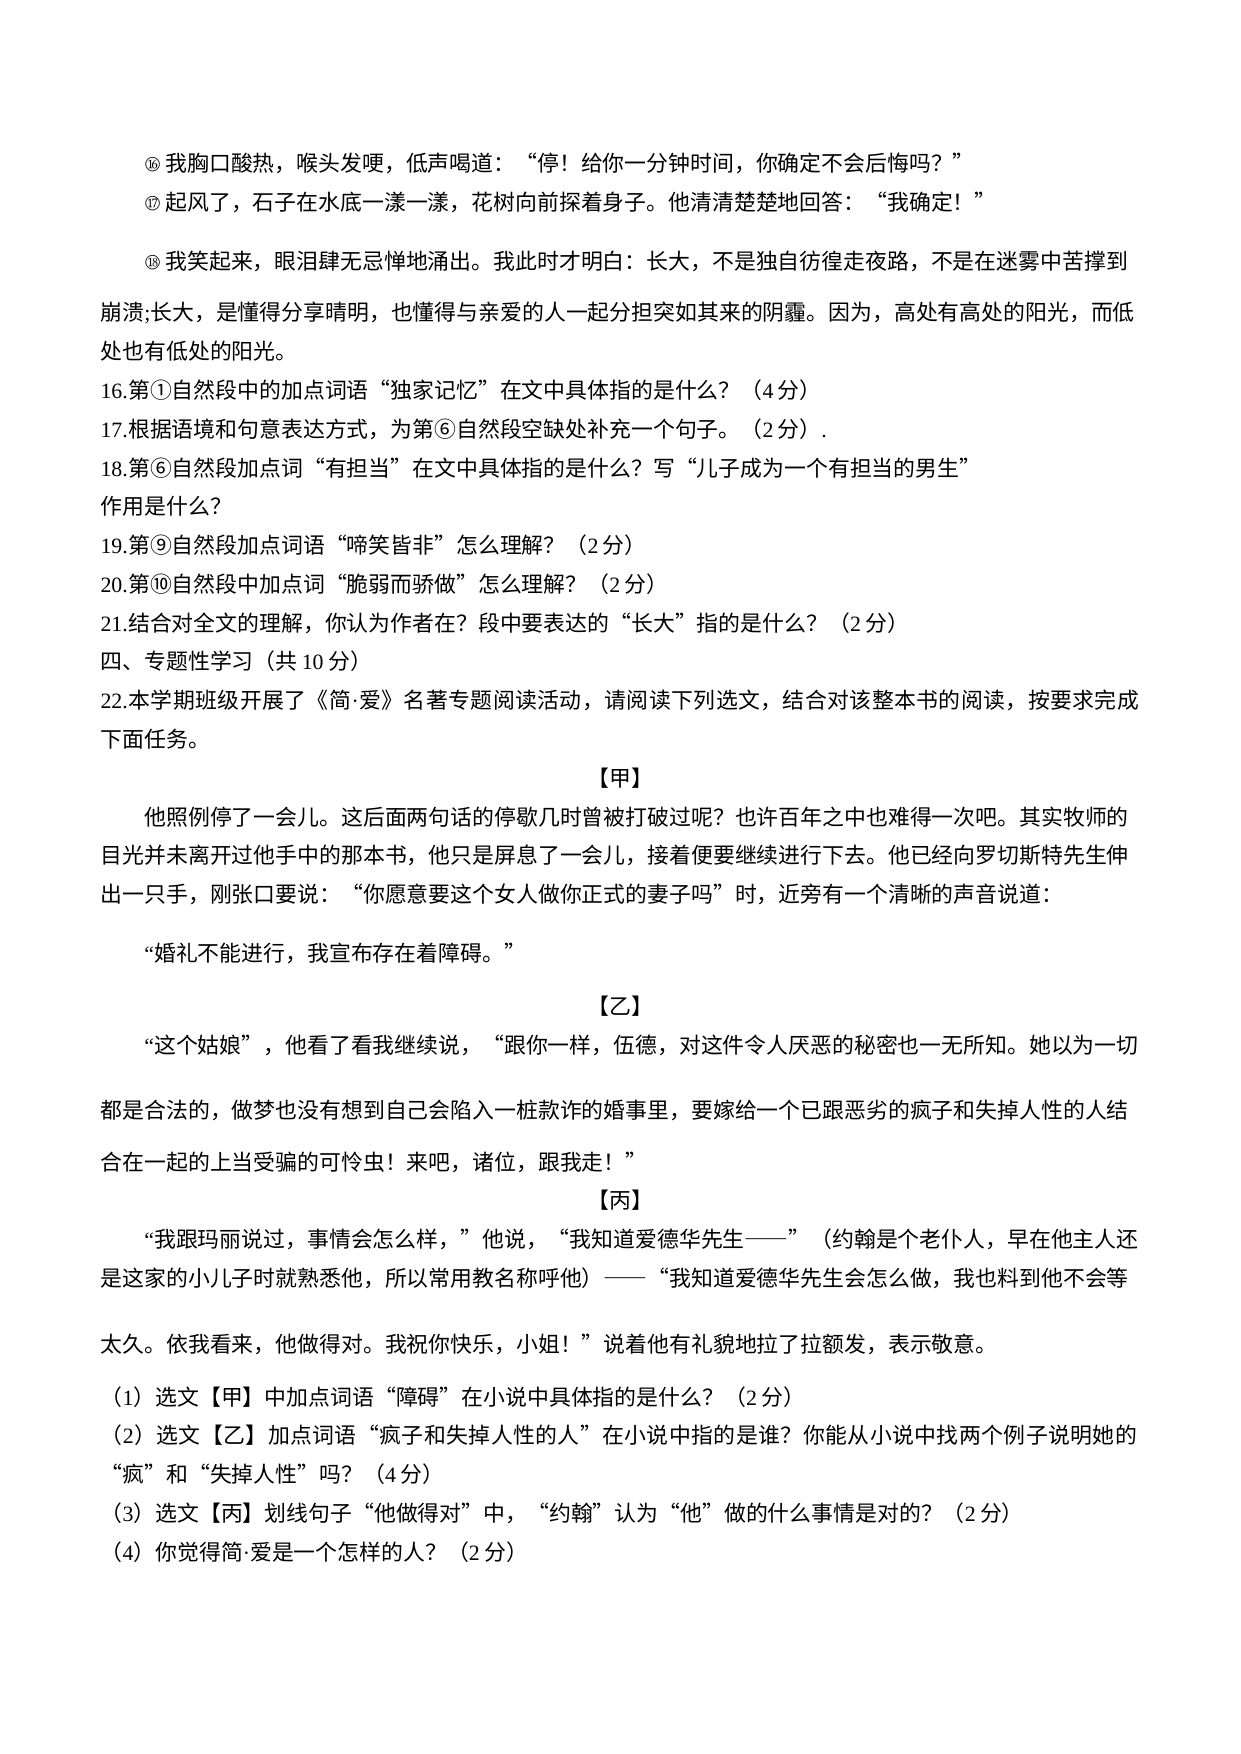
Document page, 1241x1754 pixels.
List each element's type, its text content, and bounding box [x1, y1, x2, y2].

text ⑱我笑起来，眼泪肆无忌惮地涌出。我此时才明白：长大，不是独自彷徨走夜路，不是在迷雾中苦撑到崩溃;长大，是懂得分享晴明，也懂得与亲爱的人一起分担突如其来的阴霾。因为，高处有高处的阳光，而低处也有低处的阳光。 [100, 223, 1140, 366]
text （1）选文【甲】中加点词语“障碍”在小说中具体指的是什么？（2分） [100, 1379, 1140, 1412]
text ⑯我胸口酸热，喉头发哽，低声喝道：“停！给你一分钟时间，你确定不会后悔吗？” [100, 146, 1140, 178]
text 【甲】 [100, 760, 1140, 793]
text 他照例停了一会儿。这后面两句话的停歇几时曾被打破过呢？也许百年之中也难得一次吧。其实牧师的目光并未离开过他手中的那本书，他只是屏息了一会儿，接着便要继续进行下去。他已经向罗切斯特先生伸出一只手，刚张口要说：“你愿意要这个女人做你正式的妻子吗”时，近旁有一个清晰的声音说道： [100, 799, 1140, 909]
text 22.本学期班级开展了《简·爱》名著专题阅读活动，请阅读下列选文，结合对该整本书的阅读，按要求完成下面任务。 [100, 683, 1140, 754]
text （3）选文【丙】划线句子“他做得对”中，“约翰”认为“他”做的什么事情是对的？（2分） [100, 1496, 1140, 1528]
text 21.结合对全文的理解，你认为作者在？段中要表达的“长大”指的是什么？（2分） [100, 605, 1140, 638]
text （4）你觉得简·爱是一个怎样的人？（2分） [100, 1534, 1140, 1567]
text “这个姑娘”，他看了看我继续说，“跟你一样，伍德，对这件令人厌恶的秘密也一无所知。她以为一切都是合法的，做梦也没有想到自己会陷入一桩款诈的婚事里，要嫁给一个已跟恶劣的疯子和失掉人性的人结合在一起的上当受骗的可怜虫！来吧，诸位，跟我走！” [100, 1027, 1140, 1177]
text 20.第⑩自然段中加点词“脆弱而骄做”怎么理解？（2分） [100, 566, 1140, 599]
text 16.第①自然段中的加点词语“独家记忆”在文中具体指的是什么？（4分） [100, 373, 1140, 405]
text 【乙】 [100, 989, 1140, 1021]
text （2）选文【乙】加点词语“疯子和失掉人性的人”在小说中指的是谁？你能从小说中找两个例子说明她的“疯”和“失掉人性”吗？（4分） [100, 1418, 1140, 1489]
text 【丙】 [100, 1183, 1140, 1216]
text 作用是什么？ [100, 489, 1140, 521]
text “婚礼不能进行，我宣布存在着障碍。” [100, 916, 1140, 981]
text 18.第⑥自然段加点词“有担当”在文中具体指的是什么？写“儿子成为一个有担当的男生” [100, 450, 1140, 483]
text 17.根据语境和句意表达方式，为第⑥自然段空缺处补充一个句子。（2分）. [100, 411, 1140, 444]
text 19.第⑨自然段加点词语“啼笑皆非”怎么理解？（2分） [100, 528, 1140, 560]
text “我跟玛丽说过，事情会怎么样，”他说，“我知道爱德华先生——”（约翰是个老仆人，早在他主人还是这家的小儿子时就熟悉他，所以常用教名称呼他）——“我知道爱德华先生会怎么做，我也料到他不会等太久。依我看来，他做得对。我祝你快乐，小姐！”说着他有礼貌地拉了拉额发，表示敬意。 [100, 1222, 1140, 1371]
text 四、专题性学习（共10分） [100, 644, 1140, 676]
text ⑰起风了，石子在水底一漾一漾，花树向前探着身子。他清清楚楚地回答：“我确定！” [100, 184, 1140, 217]
